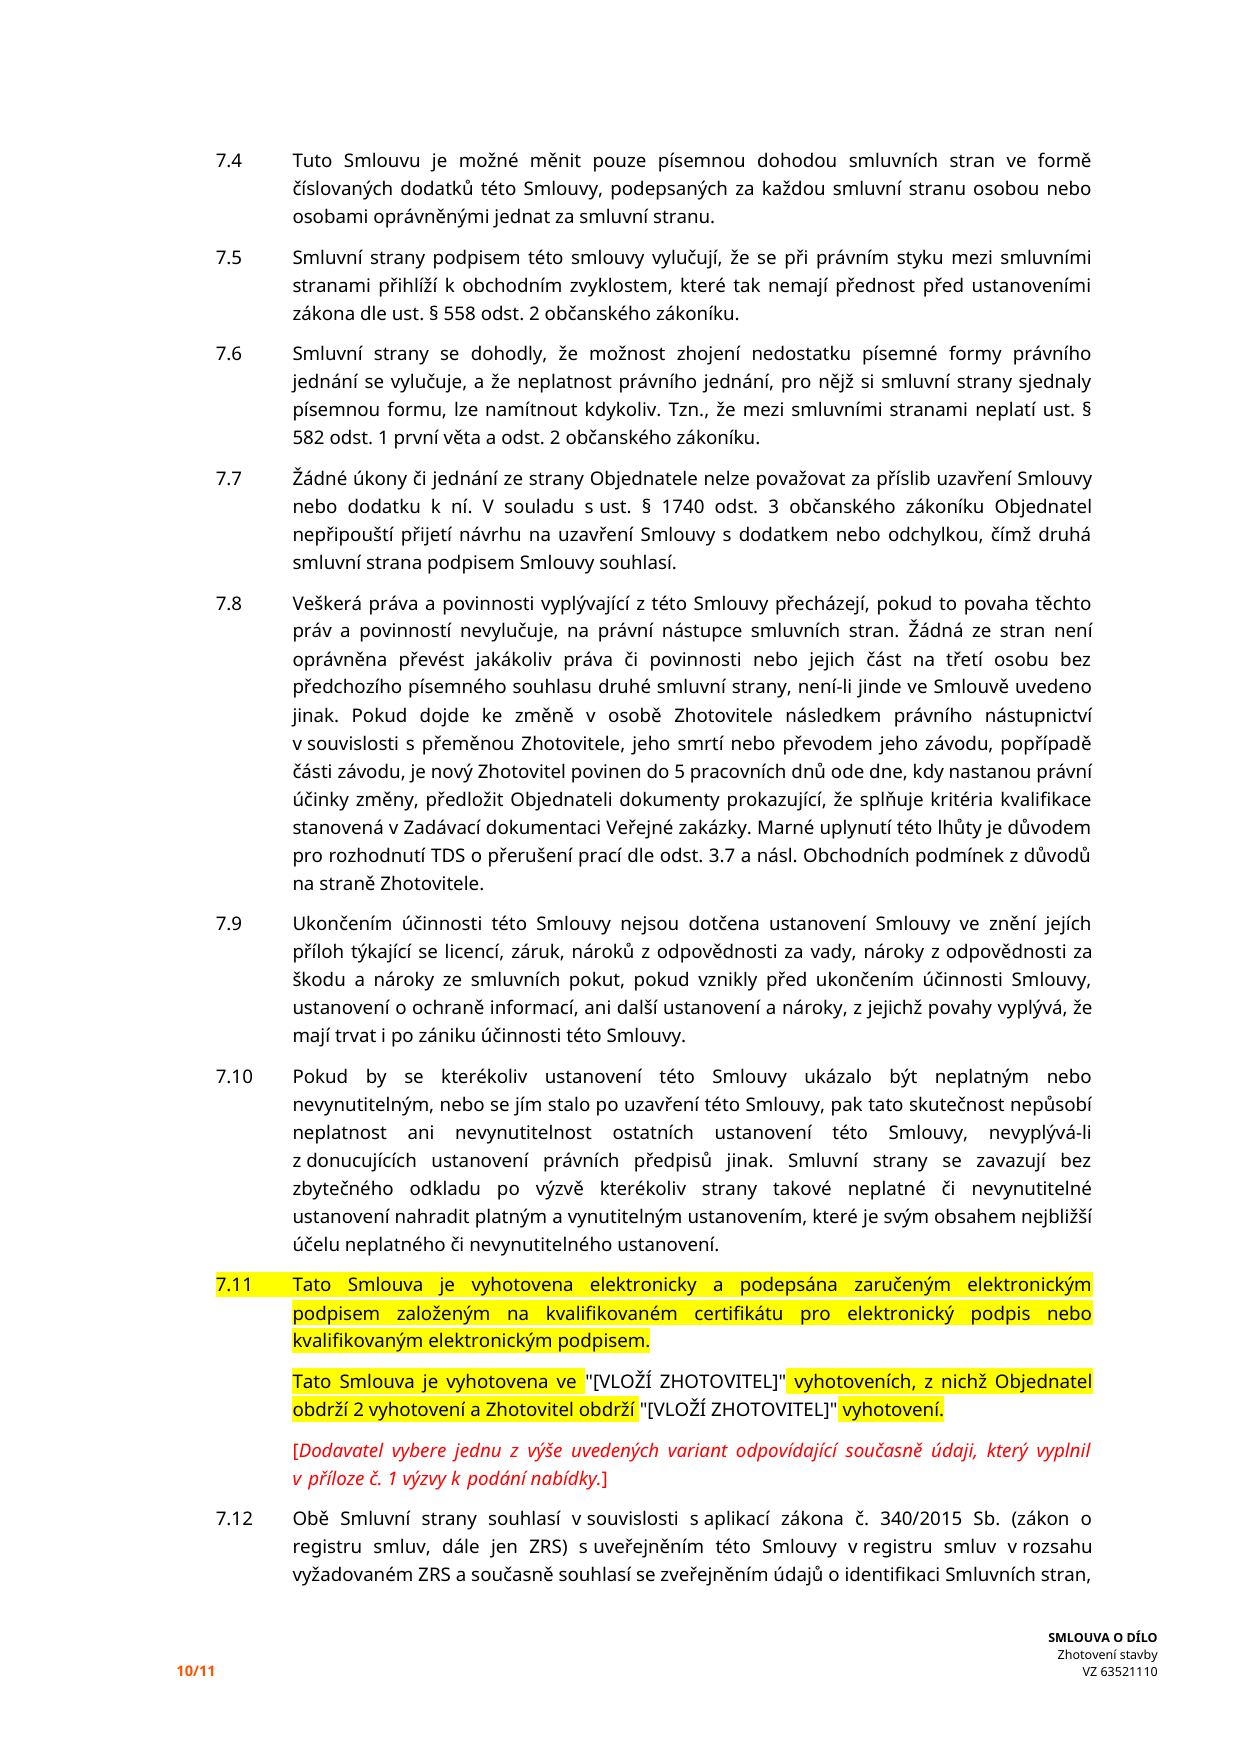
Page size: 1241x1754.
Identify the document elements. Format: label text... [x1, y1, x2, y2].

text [216, 1505, 1093, 1587]
text Žádné úkony či jednání ze strany Objednatele nelze považovat za příslib uzavření Smlouvy nebo dodatku k ní. V souladu s ust. § 1740 odst. 3 občanského zákoníku Objednatel nepřipouští přijetí návrhu na uzavření Smlouvy s dodatkem nebo odchylkou, čímž druhá smluvní strana podpisem Smlouvy souhlasí. [216, 465, 1093, 575]
text Pokud by se kterékoliv ustanovení této Smlouvy ukázalo být neplatným nebo nevynutitelným, nebo se jím stalo po uzavření této Smlouvy, pak tato skutečnost nepůsobí neplatnost ani nevynutitelnost ostatních ustanovení této Smlouvy, nevyplývá-li z donucujících ustanovení právních předpisů jinak. Smluvní strany se zavazují bez zbytečného odkladu po výzvě kterékoliv strany takové neplatné či nevynutitelné ustanovení nahradit platným a vynutitelným ustanovením, které je svým obsahem nejbližší účelu neplatného či nevynutitelného ustanovení. [216, 1063, 1093, 1257]
text Tato Smlouva je vyhotovena elektronicky a podepsána zaručeným elektronickým podpisem založeným na kvalifikovaném certifikátu pro elektronický podpis nebo kvalifikovaným elektronickým podpisem. [216, 1297, 1093, 1353]
text Ukončením účinnosti této Smlouvy nejsou dotčena ustanovení Smlouvy ve znění jejích příloh týkající se licencí, záruk, nároků z odpovědnosti za vady, nároky z odpovědnosti za škodu a nároky ze smluvních pokut, pokud vznikly před ukončením účinnosti Smlouvy, ustanovení o ochraně informací, ani další ustanovení a nároky, z jejichž povahy vyplývá, že mají trvat i po zániku účinnosti této Smlouvy. [216, 911, 1093, 1048]
list Tato Smlouva je vyhotovena ve "[VLOŽÍ ZHOTOVITEL]" vyhotoveních, z nichž Objednatel obdrží 2 vyhotovení a Zhotovitel obdrží "[VLOŽÍ ZHOTOVITEL]" vyhotovení. [292, 1368, 1093, 1422]
text Veškerá práva a povinnosti vyplývající z této Smlouvy přecházejí, pokud to povaha těchto práv a povinností nevylučuje, na právní nástupce smluvních stran. Žádná ze stran není oprávněna převést jakákoliv práva či povinnosti nebo jejich část na třetí osobu bez předchozího písemného souhlasu druhé smluvní strany, není-li jinde ve Smlouvě uvedeno jinak. Pokud dojde ke změně v osobě Zhotovitele následkem právního nástupnictví v souvislosti s přeměnou Zhotovitele, jeho smrtí nebo převodem jeho závodu, popřípadě části závodu, je nový Zhotovitel povinen do 5 pracovních dnů ode dne, kdy nastanou právní účinky změny, předložit Objednateli dokumenty prokazující, že splňuje kritéria kvalifikace stanovená v Zadávací dokumentaci Veřejné zakázky. Marné uplynutí této lhůty je důvodem pro rozhodnutí TDS o přerušení prací dle odst. 3.7 a násl. Obchodních podmínek z důvodů na straně Zhotovitele. [216, 590, 1093, 896]
text Smluvní strany podpisem této smlouvy vylučují, že se při právním styku mezi smluvními stranami přihlíží k obchodním zvyklostem, které tak nemají přednost před ustanoveními zákona dle ust. § 558 odst. 2 občanského zákoníku. [216, 244, 1093, 326]
text Tuto Smlouvu je možné měnit pouze písemnou dohodou smluvních stran ve formě číslovaných dodatků této Smlouvy, podepsaných za každou smluvní stranu osobou nebo osobami oprávněnými jednat za smluvní stranu. [216, 147, 1093, 229]
text Smluvní strany se dohodly, že možnost zhojení nedostatku písemné formy právního jednání se vylučuje, a že neplatnost právního jednání, pro nějž si smluvní strany sjednaly písemnou formu, lze namítnout kdykoliv. Tzn., že mezi smluvními stranami neplatí ust. § 582 odst. 1 první věta a odst. 2 občanského zákoníku. [216, 341, 1093, 450]
list [Dodavatel vybere jednu z výše uvedených variant odpovídající současně údaji, který vyplnil v příloze č. 1 výzvy k podání nabídky.] [292, 1437, 1093, 1490]
